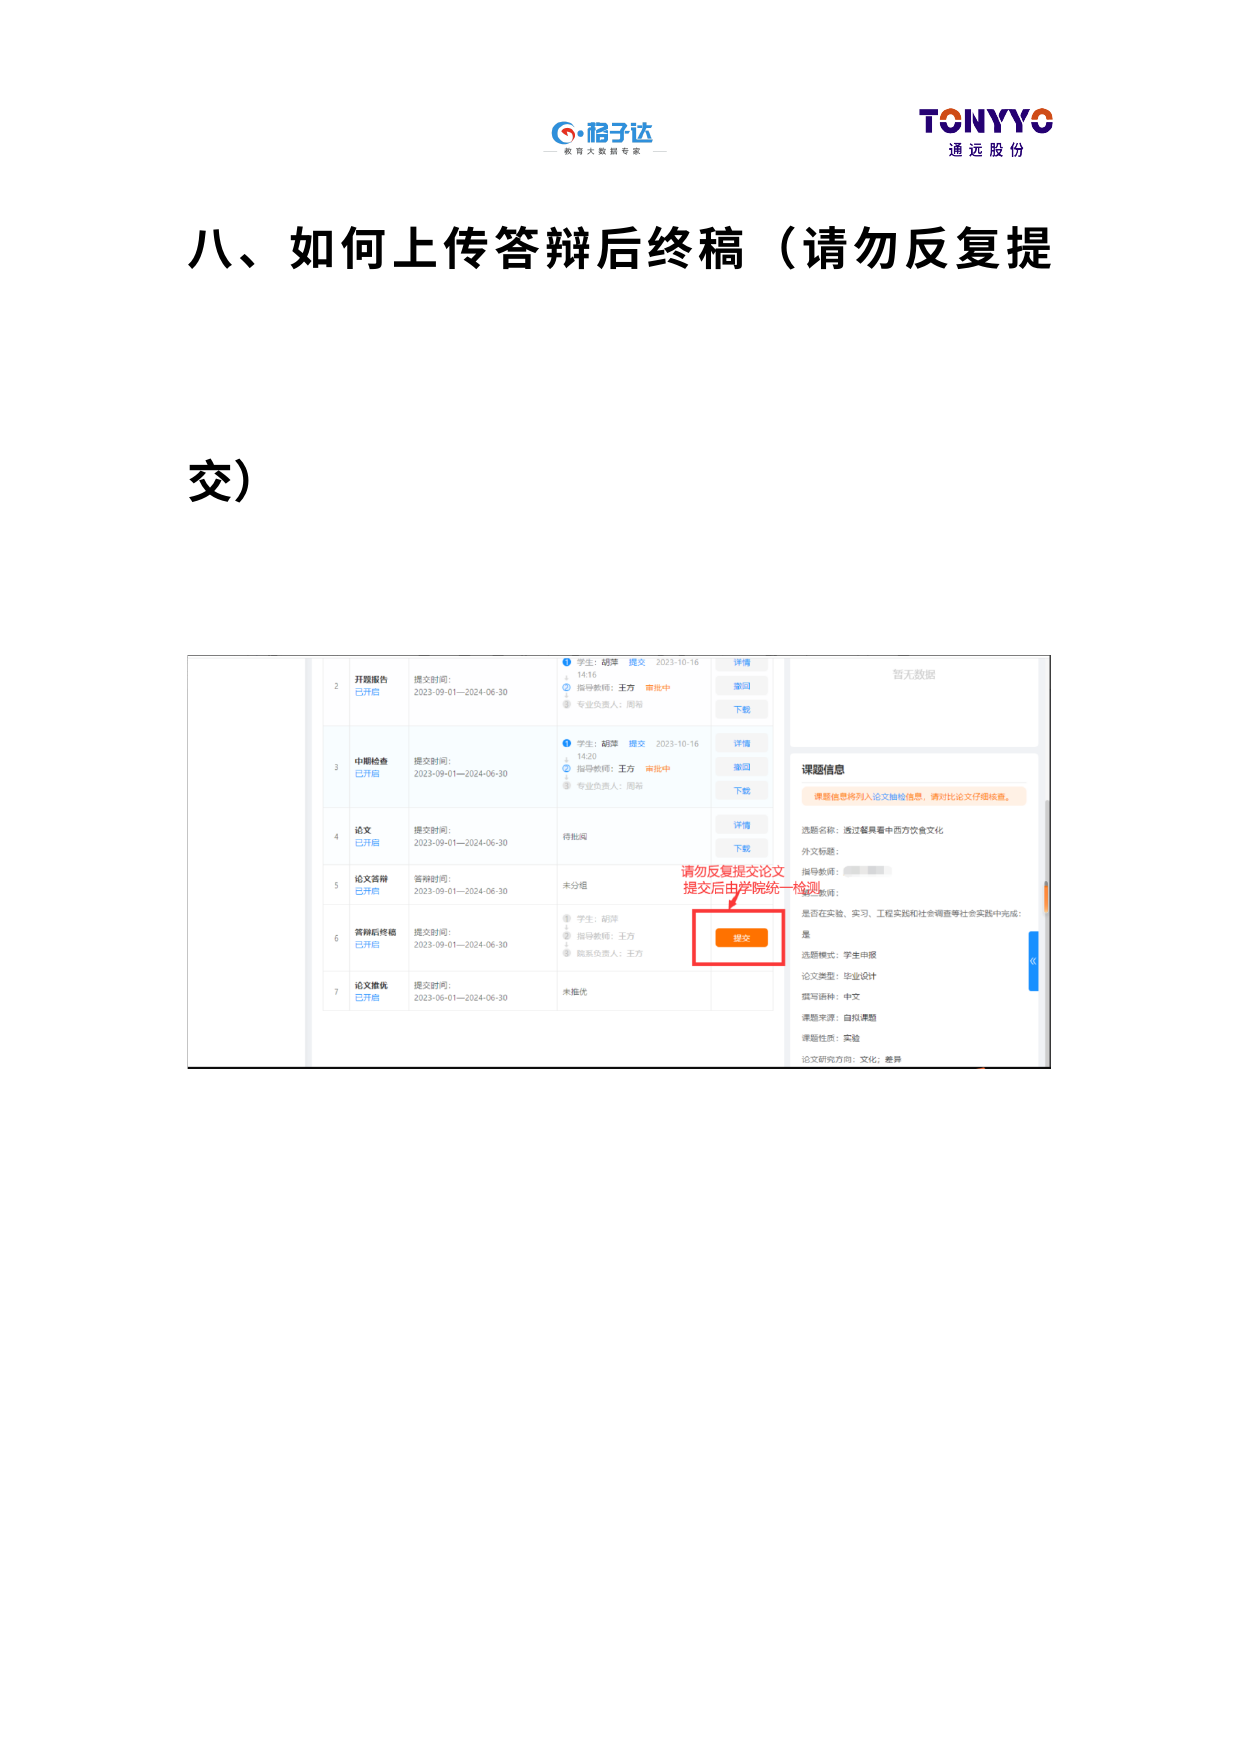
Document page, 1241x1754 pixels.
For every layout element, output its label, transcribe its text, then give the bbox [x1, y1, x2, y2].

picture [919, 108, 1053, 172]
picture [522, 103, 683, 172]
subtitle 八、如何上传答辩后终稿（请勿反复提交） [187, 196, 1053, 528]
picture [187, 655, 1051, 1069]
